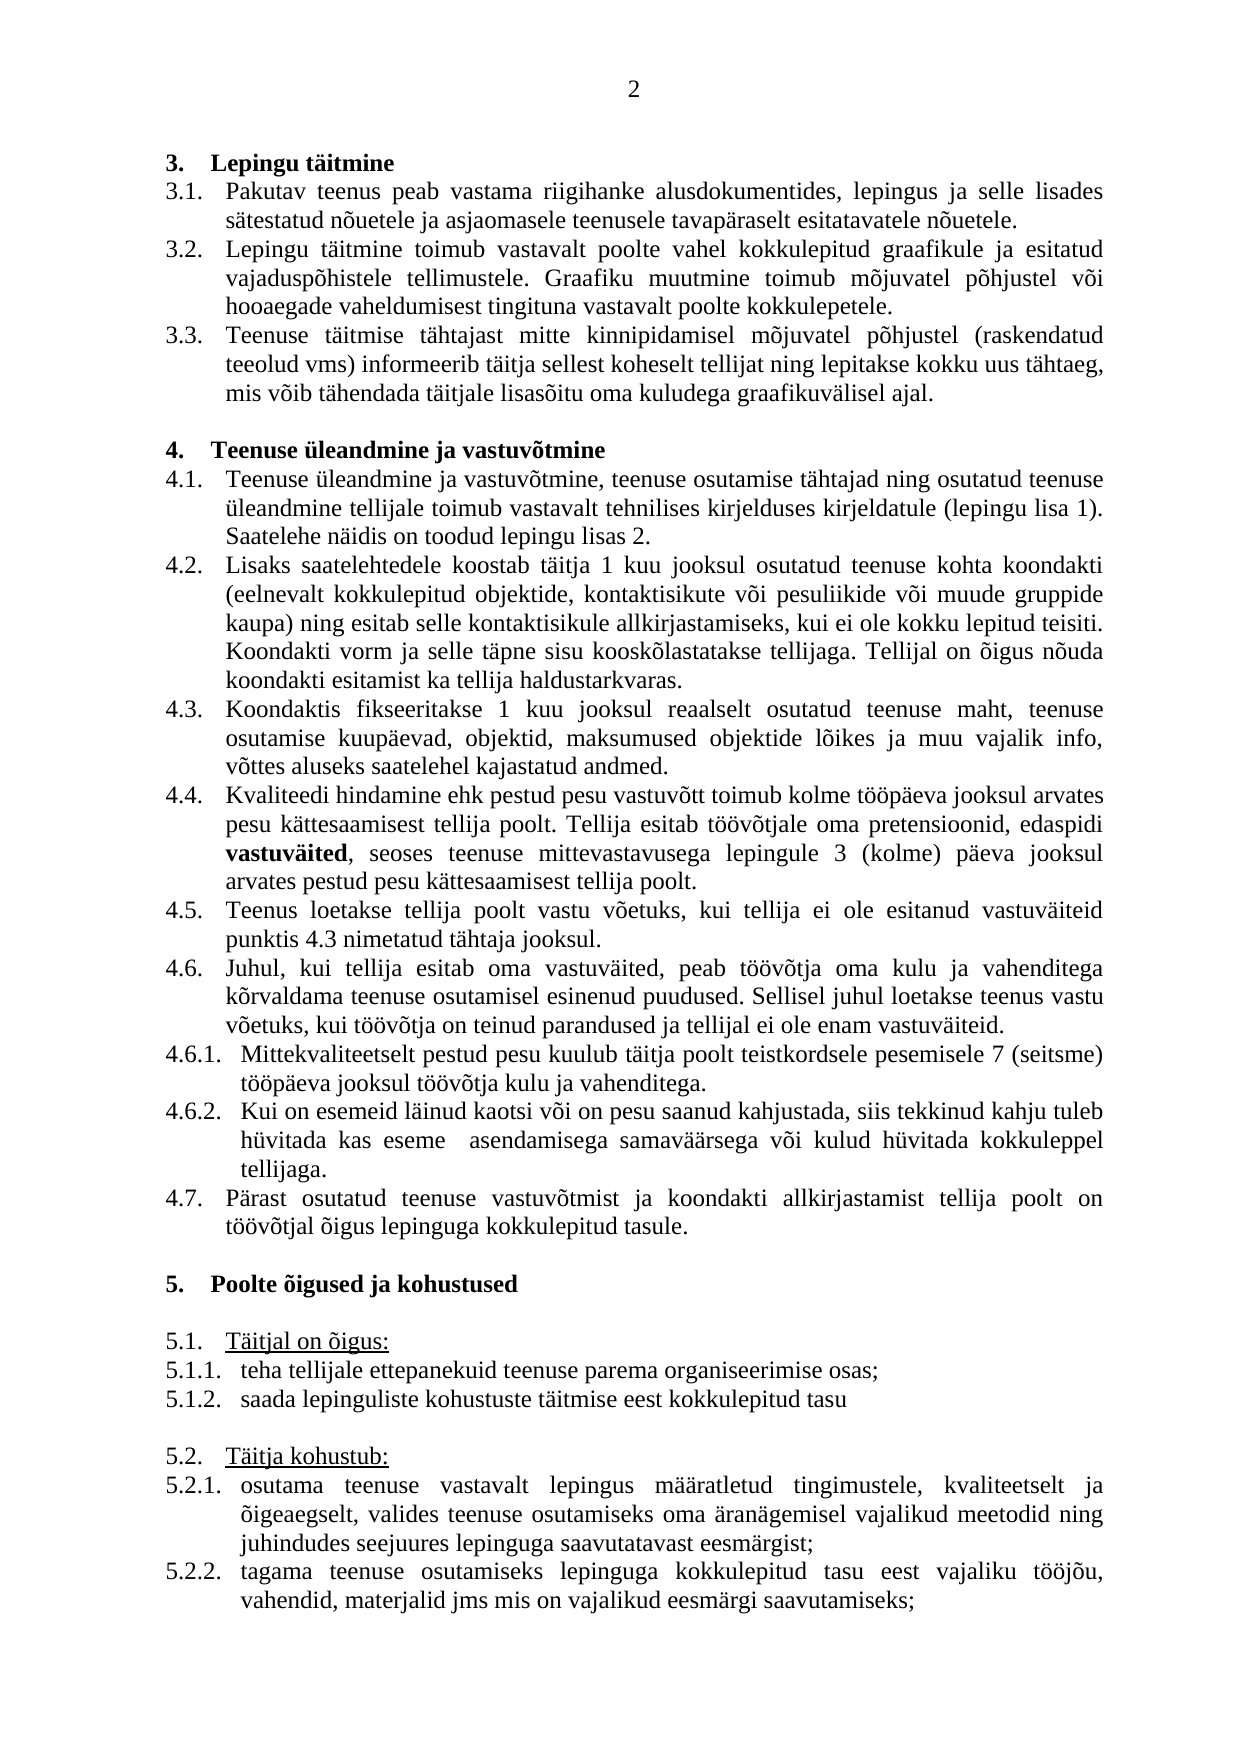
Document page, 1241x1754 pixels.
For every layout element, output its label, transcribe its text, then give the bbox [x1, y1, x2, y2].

text Täitja kohustub: [165, 1441, 1104, 1470]
text teha tellijale ettepanekuid teenuse parema organiseerimise osas; [165, 1355, 1104, 1384]
text Lepingu täitmine toimub vastavalt poolte vahel kokkulepitud graafikule ja esitatud vajaduspõhistele tellimustele. Graafiku muutmine toimub mõjuvatel põhjustel või hooaegade vaheldumisest tingituna vastavalt poolte kokkulepetele. [165, 234, 1104, 320]
text Teenuse üleandmine ja vastuvõtmine [165, 435, 1104, 464]
text osutama teenuse vastavalt lepingus määratletud tingimustele, kvaliteetselt ja õigeaegselt, valides teenuse osutamiseks oma äranägemisel vajalikud meetodid ning juhindudes seejuures lepinguga saavutatavast eesmärgist; [165, 1470, 1104, 1556]
text Juhul, kui tellija esitab oma vastuväited, peab töövõtja oma kulu ja vahenditega kõrvaldama teenuse osutamisel esinenud puudused. Sellisel juhul loetakse teenus vastu võetuks, kui töövõtja on teinud parandused ja tellijal ei ole enam vastuväiteid. [165, 953, 1104, 1039]
text Lepingu täitmine [165, 148, 1104, 176]
text Teenuse üleandmine ja vastuvõtmine, teenuse osutamise tähtajad ning osutatud teenuse üleandmine tellijale toimub vastavalt tehnilises kirjelduses kirjeldatule (lepingu lisa 1). Saatelehe näidis on toodud lepingu lisas 2. [165, 464, 1104, 550]
text Pakutav teenus peab vastama riigihanke alusdokumentides, lepingus ja selle lisades sätestatud nõuetele ja asjaomasele teenusele tavapäraselt esitatavatele nõuetele. [165, 176, 1104, 234]
text saada lepinguliste kohustuste täitmise eest kokkulepitud tasu [165, 1384, 1104, 1413]
text Kui on esemeid läinud kaotsi või on pesu saanud kahjustada, siis tekkinud kahju tuleb hüvitada kas eseme asendamisega samaväärsega või kulud hüvitada kokkuleppel tellijaga. [165, 1096, 1104, 1183]
text Poolte õigused ja kohustused [165, 1269, 1104, 1298]
text Pärast osutatud teenuse vastuvõtmist ja koondakti allkirjastamist tellija poolt on töövõtjal õigus lepinguga kokkulepitud tasule. [165, 1183, 1104, 1240]
text Teenuse täitmise tähtajast mitte kinnipidamisel mõjuvatel põhjustel (raskendatud teeolud vms) informeerib täitja sellest koheselt tellijat ning lepitakse kokku uus tähtaeg, mis võib tähendada täitjale lisasõitu oma kuludega graafikuvälisel ajal. [165, 320, 1104, 406]
text Kvaliteedi hindamine ehk pestud pesu vastuvõtt toimub kolme tööpäeva jooksul arvates pesu kättesaamisest tellija poolt. Tellija esitab töövõtjale oma pretensioonid, edaspidi vastuväited, seoses teenuse mittevastavusega lepingule 3 (kolme) päeva jooksul arvates pestud pesu kättesaamisest tellija poolt. [165, 780, 1104, 895]
text tagama teenuse osutamiseks lepinguga kokkulepitud tasu eest vajaliku tööjõu, vahendid, materjalid jms mis on vajalikud eesmärgi saavutamiseks; [165, 1556, 1104, 1614]
text Täitjal on õigus: [165, 1326, 1104, 1355]
text Mittekvaliteetselt pestud pesu kuulub täitja poolt teistkordsele pesemisele 7 (seitsme) tööpäeva jooksul töövõtja kulu ja vahenditega. [165, 1039, 1104, 1096]
text Teenus loetakse tellija poolt vastu võetuks, kui tellija ei ole esitanud vastuväiteid punktis 4.3 nimetatud tähtaja jooksul. [165, 895, 1104, 953]
text Koondaktis fikseeritakse 1 kuu jooksul reaalselt osutatud teenuse maht, teenuse osutamise kuupäevad, objektid, maksumused objektide lõikes ja muu vajalik info, võttes aluseks saatelehel kajastatud andmed. [165, 694, 1104, 780]
text Lisaks saatelehtedele koostab täitja 1 kuu jooksul osutatud teenuse kohta koondakti (eelnevalt kokkulepitud objektide, kontaktisikute või pesuliikide või muude gruppide kaupa) ning esitab selle kontaktisikule allkirjastamiseks, kui ei ole kokku lepitud teisiti. Koondakti vorm ja selle täpne sisu kooskõlastatakse tellijaga. Tellijal on õigus nõuda koondakti esitamist ka tellija haldustarkvaras. [165, 550, 1104, 694]
